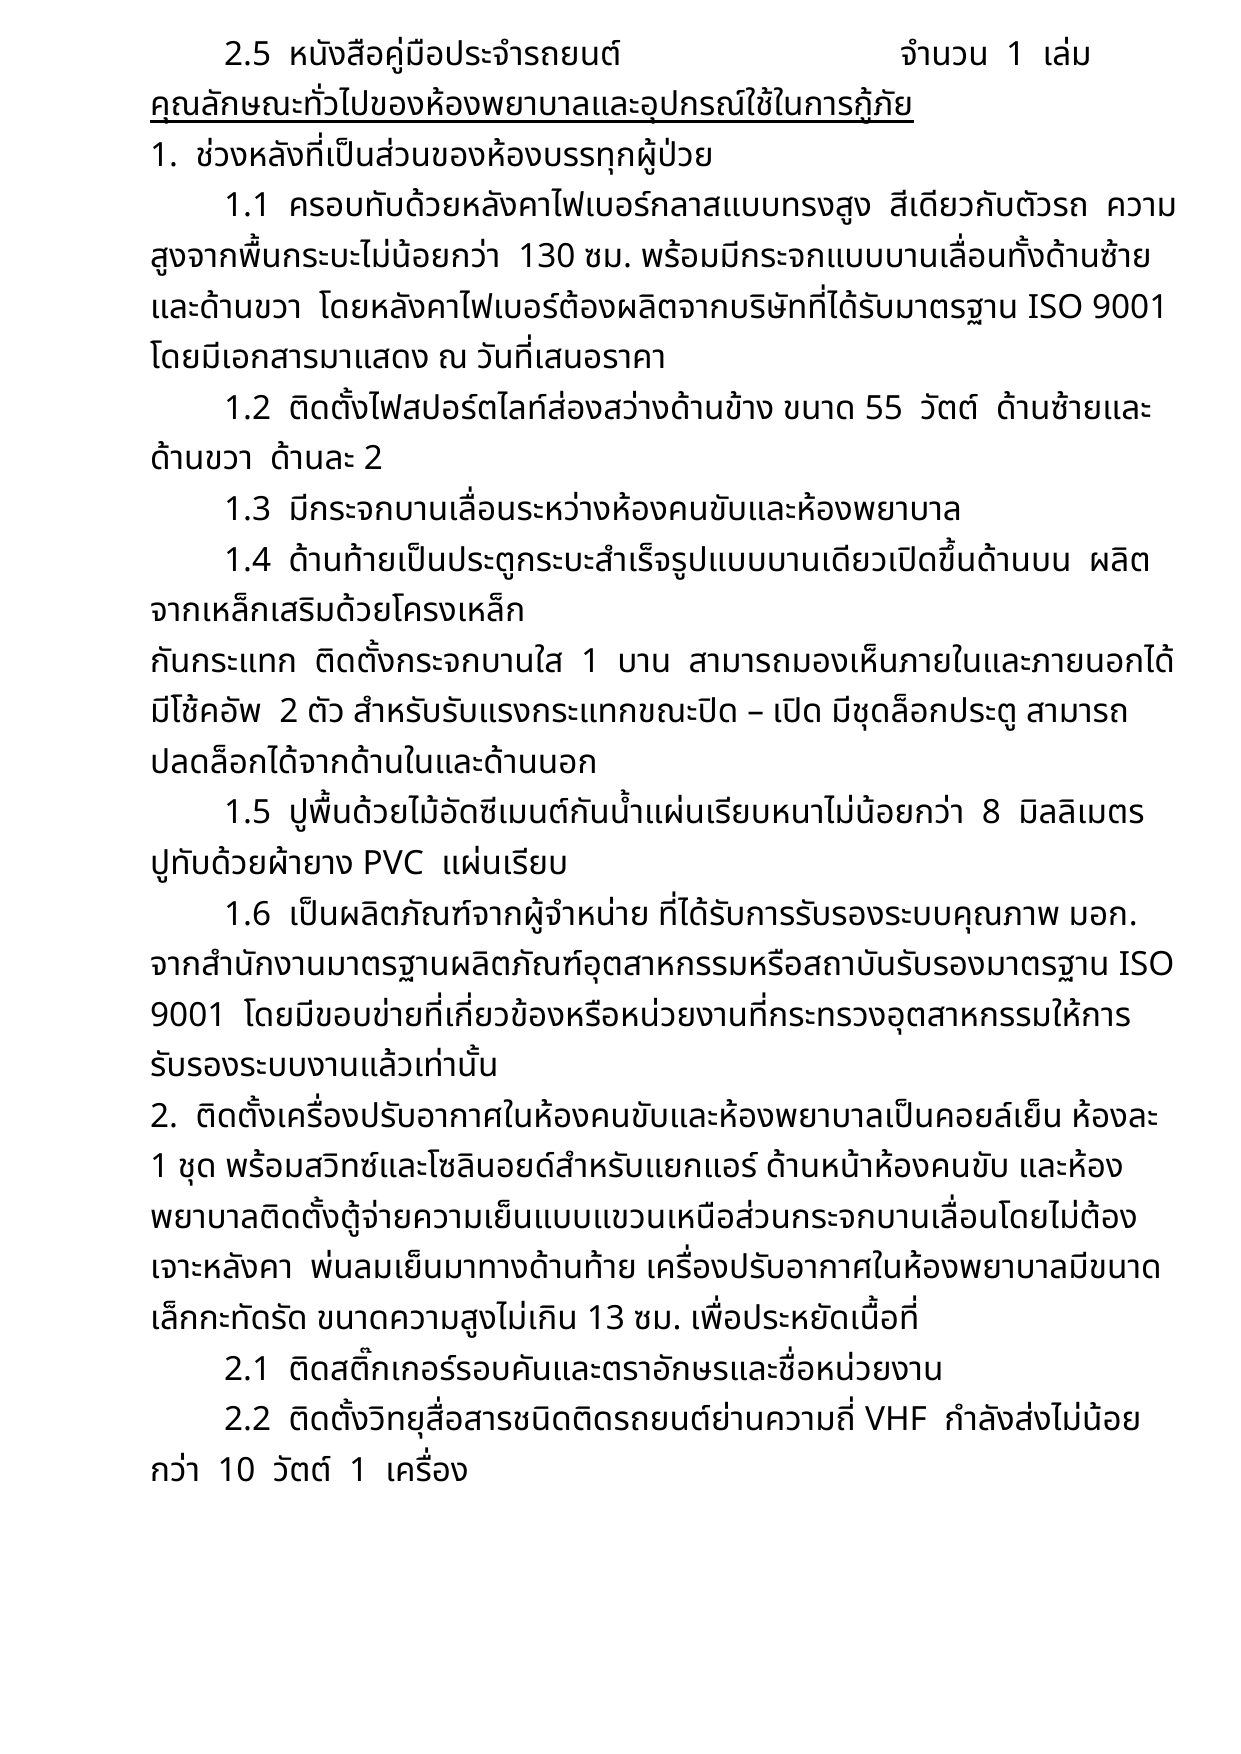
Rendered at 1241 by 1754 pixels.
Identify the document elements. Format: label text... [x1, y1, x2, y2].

text 1.5 ปูพื้นด้วยไม้อัดซีเมนต์กันน้ำแผ่นเรียบหนาไม่น้อยกว่า 8 มิลลิเมตร ปูทับด้วยผ้ายาง PVC แผ่นเรียบ [150, 788, 1181, 889]
text 2.2 ติดตั้งวิทยุสื่อสารชนิดติดรถยนต์ย่านความถี่ VHF กำลังส่งไม่น้อยกว่า 10 วัตต์ 1 เครื่อง [150, 1395, 1181, 1496]
text 1.3 มีกระจกบานเลื่อนระหว่างห้องคนขับและห้องพยาบาล [150, 485, 1181, 535]
text 2.1 ติดสติ๊กเกอร์รอบคันและตราอักษรและชื่อหน่วยงาน [150, 1344, 1181, 1395]
text 1.4 ด้านท้ายเป็นประตูกระบะสำเร็จรูปแบบบานเดียวเปิดขึ้นด้านบน ผลิตจากเหล็กเสริมด้วยโครงเหล็ก [150, 535, 1181, 636]
text 2.5 หนังสือคู่มือประจำรถยนต์ จำนวน 1 เล่ม [150, 29, 1181, 80]
text 1. ช่วงหลังที่เป็นส่วนของห้องบรรทุกผู้ป่วย [150, 131, 1181, 181]
text คุณลักษณะทั่วไปของห้องพยาบาลและอุปกรณ์ใช้ในการกู้ภัย [150, 80, 1181, 131]
text กันกระแทก ติดตั้งกระจกบานใส 1 บาน สามารถมองเห็นภายในและภายนอกได้ มีโช้คอัพ 2 ตัว สำหรับรับแรงกระแทกขณะปิด – เปิด มีชุดล็อกประตู สามารถปลดล็อกได้จากด้านในและด้านนอก [150, 636, 1181, 788]
text 2. ติดตั้งเครื่องปรับอากาศในห้องคนขับและห้องพยาบาลเป็นคอยล์เย็น ห้องละ 1 ชุด พร้อมสวิทซ์และโซลินอยด์สำหรับแยกแอร์ ด้านหน้าห้องคนขับ และห้องพยาบาลติดตั้งตู้จ่ายความเย็นแบบแขวนเหนือส่วนกระจกบานเลื่อนโดยไม่ต้องเจาะหลังคา พ่นลมเย็นมาทางด้านท้าย เครื่องปรับอากาศในห้องพยาบาลมีขนาดเล็กกะทัดรัด ขนาดความสูงไม่เกิน 13 ซม. เพื่อประหยัดเนื้อที่ [150, 1092, 1181, 1344]
text 1.6 เป็นผลิตภัณฑ์จากผู้จำหน่าย ที่ได้รับการรับรองระบบคุณภาพ มอก. จากสำนักงานมาตรฐานผลิตภัณฑ์อุตสาหกรรมหรือสถาบันรับรองมาตรฐาน ISO 9001 โดยมีขอบข่ายที่เกี่ยวข้องหรือหน่วยงานที่กระทรวงอุตสาหกรรมให้การรับรองระบบงานแล้วเท่านั้น [150, 889, 1181, 1092]
text 1.1 ครอบทับด้วยหลังคาไฟเบอร์กลาสแบบทรงสูง สีเดียวกับตัวรถ ความสูงจากพื้นกระบะไม่น้อยกว่า 130 ซม. พร้อมมีกระจกแบบบานเลื่อนทั้งด้านซ้ายและด้านขวา โดยหลังคาไฟเบอร์ต้องผลิตจากบริษัทที่ได้รับมาตรฐาน ISO 9001 โดยมีเอกสารมาแสดง ณ วันที่เสนอราคา [150, 181, 1181, 383]
text 1.2 ติดตั้งไฟสปอร์ตไลท์ส่องสว่างด้านข้าง ขนาด 55 วัตต์ ด้านซ้ายและด้านขวา ด้านละ 2 [150, 383, 1181, 485]
